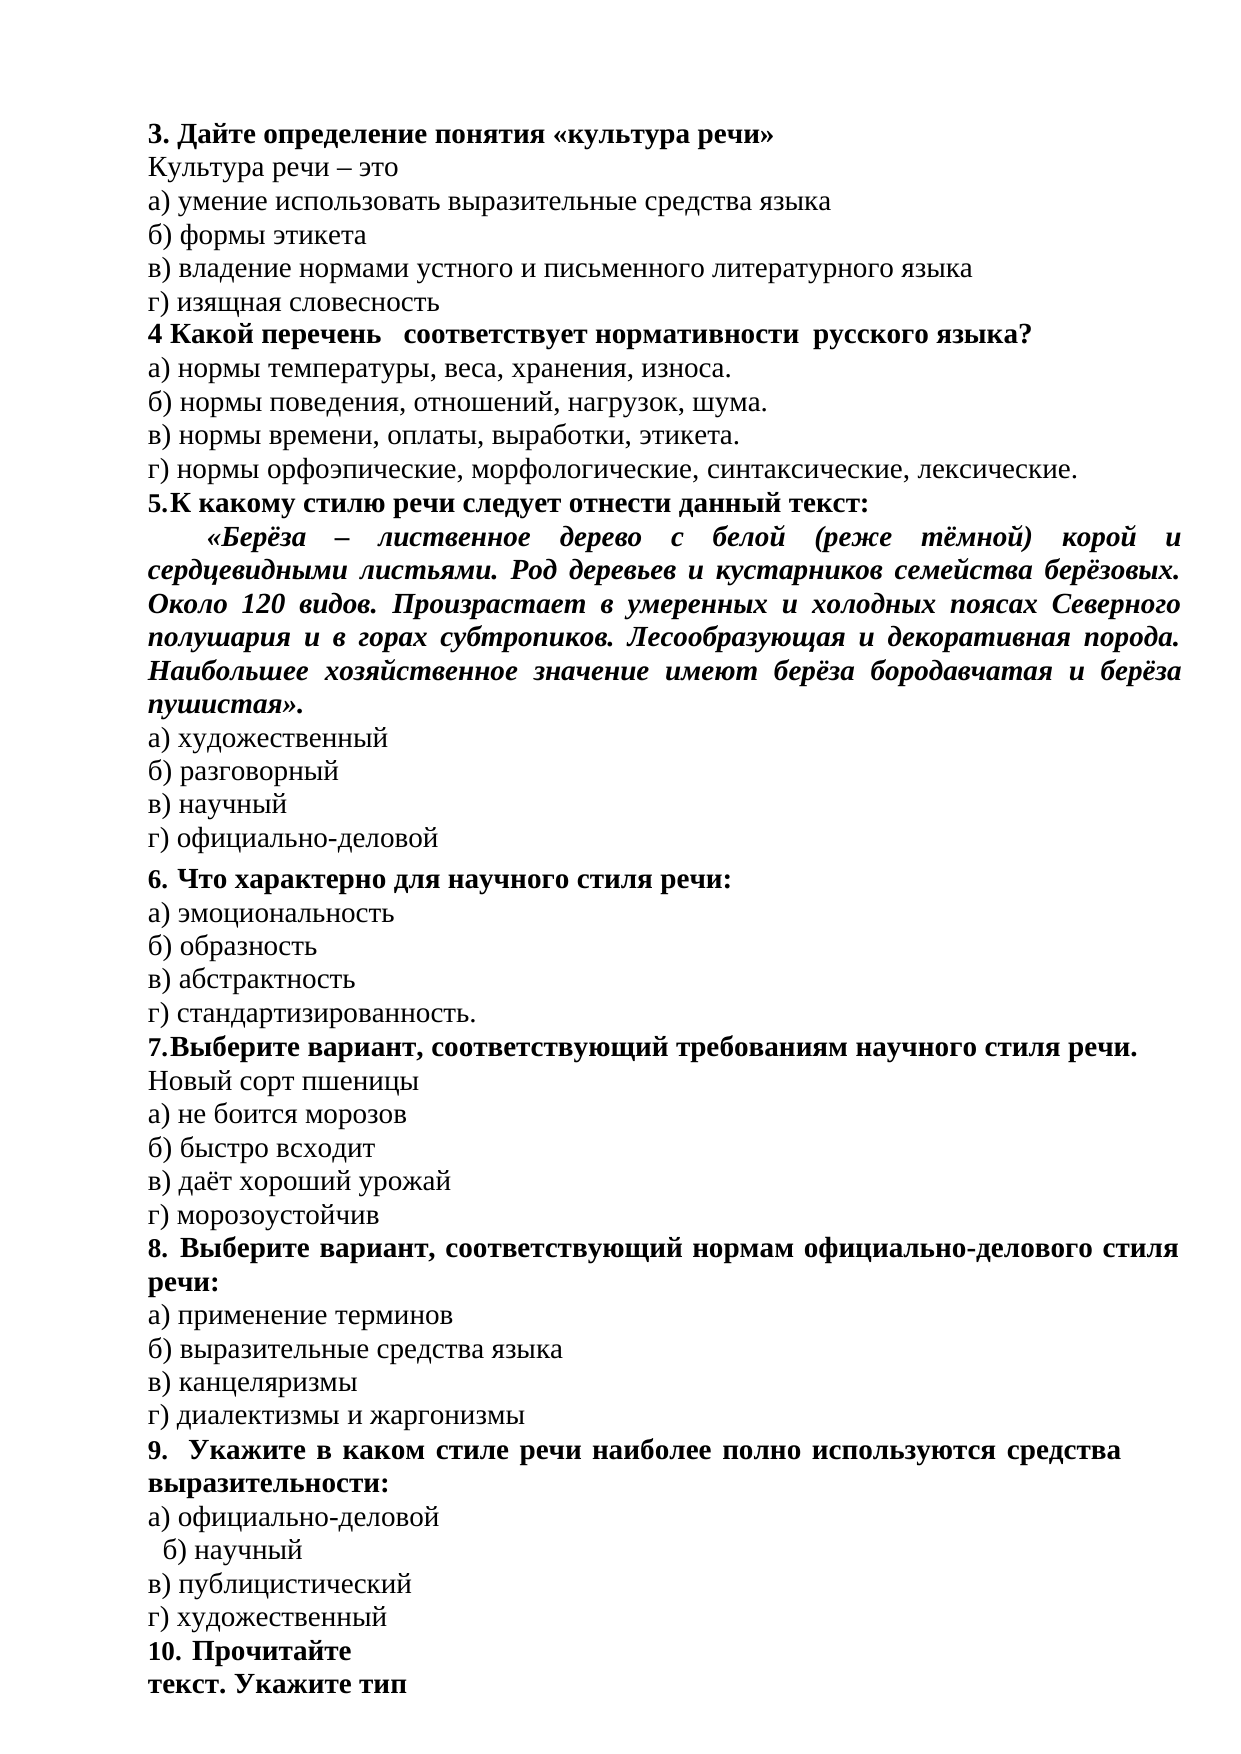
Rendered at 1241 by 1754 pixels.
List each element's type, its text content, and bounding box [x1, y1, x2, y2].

text а) эмоциональность б) образность [148, 895, 396, 962]
text в) абстрактность [148, 962, 1205, 996]
subtitle Что характерно для научного стиля речи: [148, 862, 1205, 895]
text а) художественный б) разговорный [148, 720, 390, 787]
subtitle Какой перечень соответствует нормативности русского языка? [148, 317, 1205, 351]
subtitle Дайте определение понятия «культура речи» [148, 117, 1205, 150]
subtitle Выберите вариант, соответствующий требованиям научного стиля речи. [148, 1029, 1205, 1063]
text г) диалектизмы и жаргонизмы [148, 1398, 1205, 1431]
text а) официально-деловой б) научный [148, 1499, 441, 1566]
text г) официально-деловой [148, 821, 1205, 854]
subtitle Выберите вариант, соответствующий нормам официально-делового стиля речи: [148, 1231, 1182, 1298]
text Культура речи – это [148, 150, 1205, 183]
text в) публицистический г) художественный [148, 1566, 414, 1633]
text б) выразительные средства языка в) канцеляризмы [148, 1331, 565, 1398]
subtitle К какому стилю речи следует отнести данный текст: [148, 485, 1205, 518]
text а) умение использовать выразительные средства языка б) формы этикета [148, 183, 833, 250]
text в) даёт хороший урожай г) морозоустойчив [148, 1163, 453, 1230]
text а) нормы температуры, веса, хранения, износа. [148, 351, 1205, 384]
subtitle «Берёза – лиственное дерево с белой (реже тёмной) корой и сердцевидными листьями. Род деревьев и кустарников семейства берёзовых. Около 120 видов. Произрастает в умеренных и холодных поясах Северного полушария и в горах субтропиков. Лесообразующая и декоративная порода. Наибольшее хозяйственное значение имеют берёза бородавчатая и берёза пушистая». [148, 519, 1181, 720]
text б) нормы поведения, отношений, нагрузок, шума. в) нормы времени, оплаты, выработки, этикета. [148, 384, 770, 451]
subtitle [148, 1633, 437, 1700]
text в) владение нормами устного и письменного литературного языка г) изящная словесность [148, 250, 975, 317]
text а) применение терминов [148, 1298, 1205, 1331]
text в) научный [148, 787, 1205, 821]
text г) нормы орфоэпические, морфологические, синтаксические, лексические. [148, 451, 1205, 484]
text Новый сорт пшеницы а) не боится морозов б) быстро всходит [148, 1063, 421, 1163]
subtitle Укажите в каком стиле речи наиболее полно используются средства выразительности: [148, 1432, 1181, 1499]
text г) стандартизированность. [148, 996, 1205, 1029]
